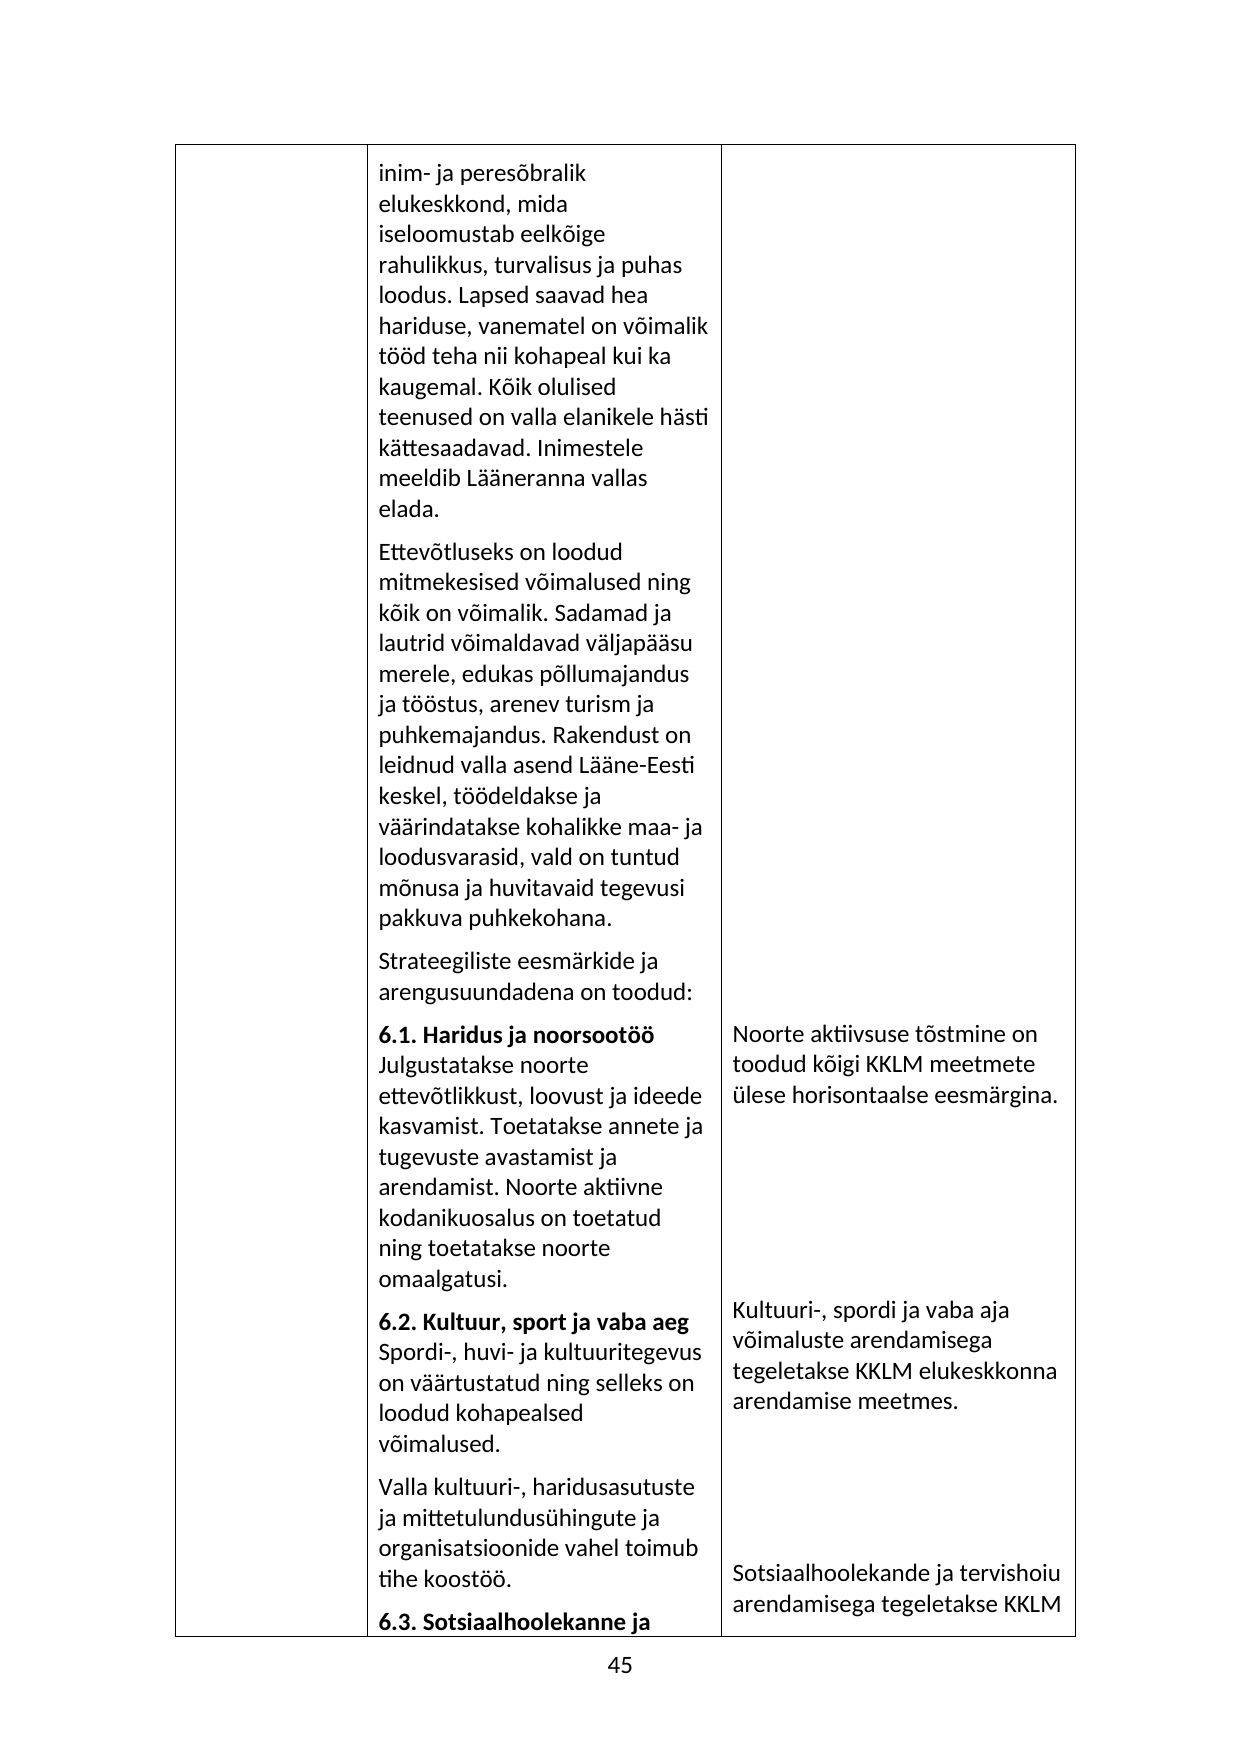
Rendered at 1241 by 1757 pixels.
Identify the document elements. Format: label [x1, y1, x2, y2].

table_cell [176, 145, 367, 1636]
table_cell [368, 145, 721, 1636]
table_cell [722, 145, 1075, 1636]
